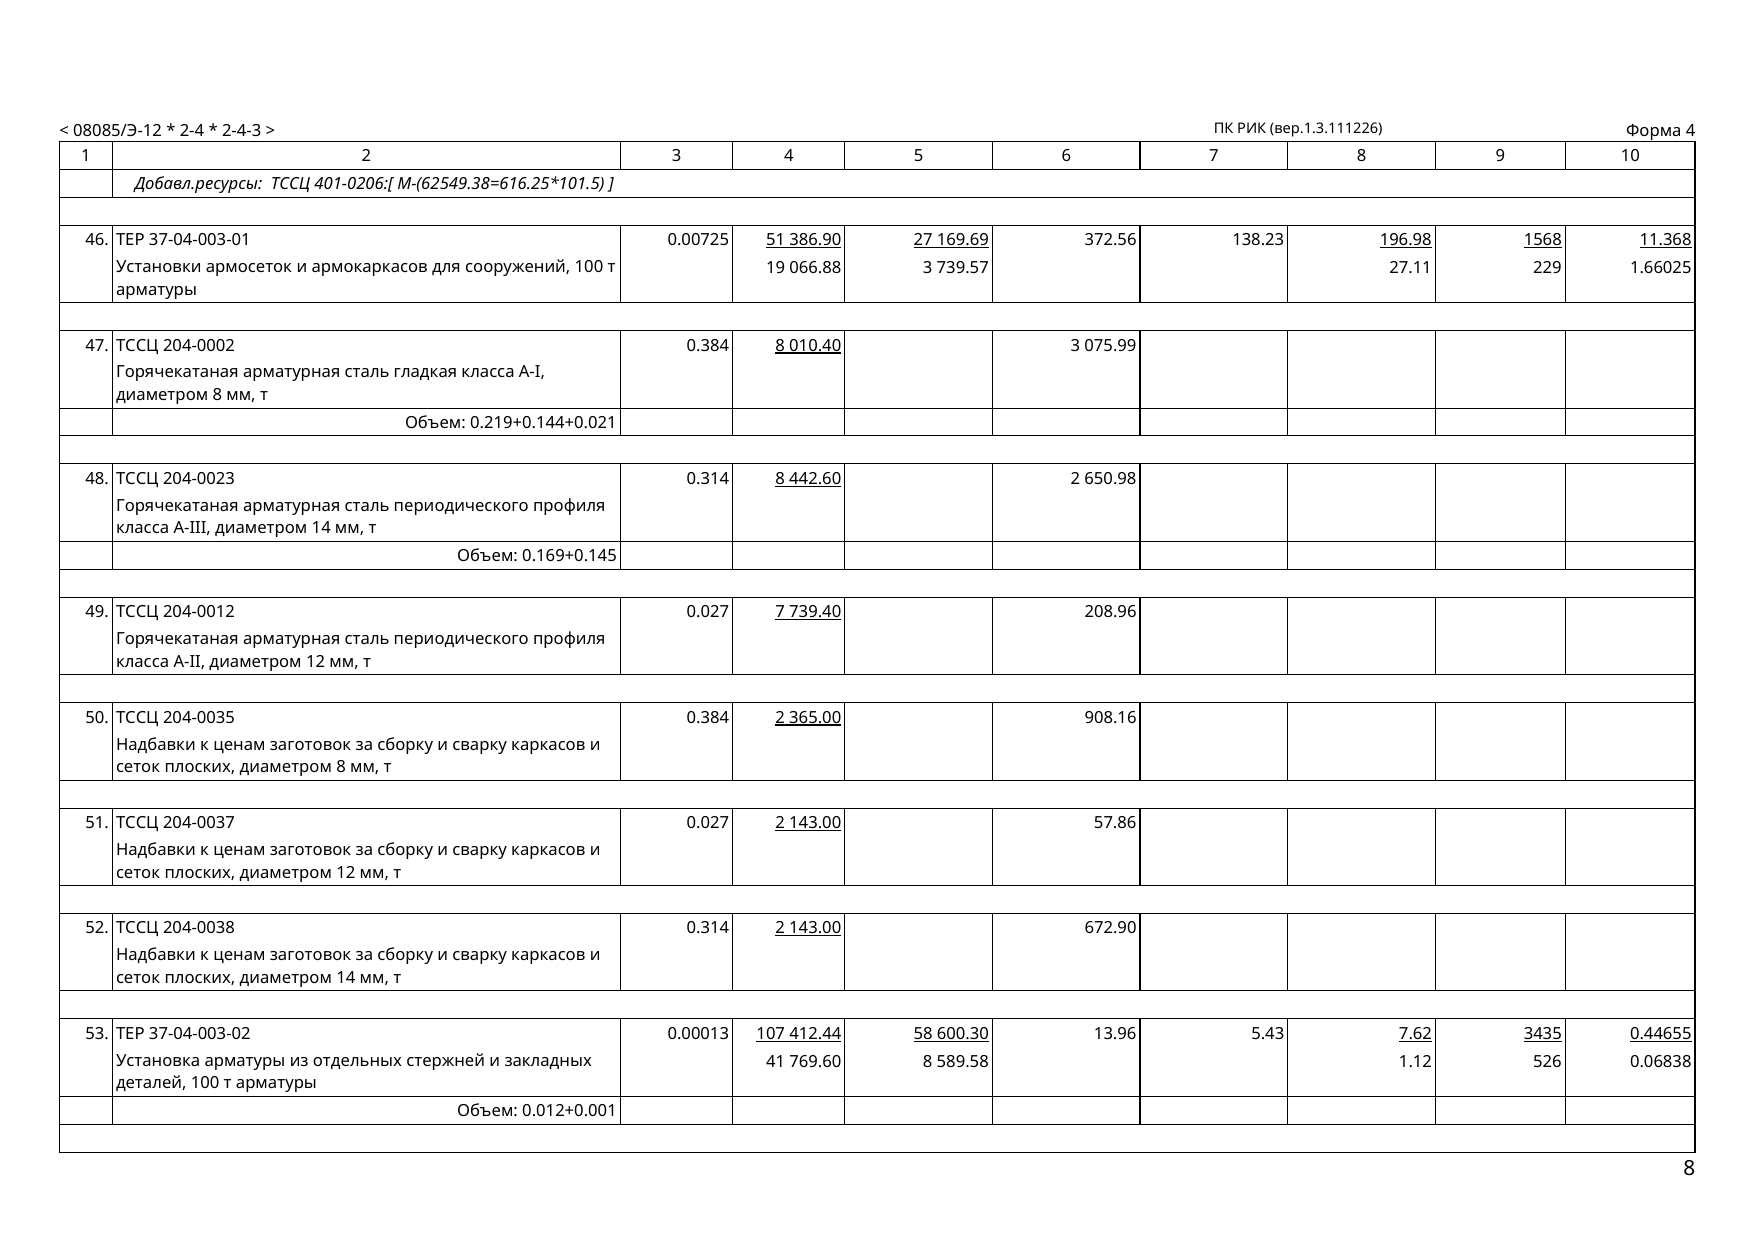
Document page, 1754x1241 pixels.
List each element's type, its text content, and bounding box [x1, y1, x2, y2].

table_cell [60, 570, 1694, 597]
table_cell [1141, 809, 1287, 885]
table_cell [1436, 491, 1565, 541]
table_cell [1288, 331, 1435, 358]
table_cell [60, 1097, 112, 1124]
table_header 1 [60, 142, 112, 169]
table_cell 27 169.69 [845, 226, 992, 252]
table_cell [1288, 409, 1435, 435]
table_cell 3435 [1436, 1019, 1565, 1046]
table_cell [60, 781, 1694, 807]
table_header 9 [1436, 142, 1565, 169]
table_cell [1288, 835, 1435, 885]
table_cell 48. [60, 464, 112, 541]
table_cell [1141, 703, 1287, 779]
table_cell 13.96 [993, 1019, 1139, 1096]
table_cell 0.384 [621, 703, 732, 779]
table_cell [1566, 491, 1694, 541]
table_cell [1436, 1097, 1565, 1124]
table_cell [1436, 703, 1565, 730]
table_cell [845, 331, 992, 358]
table_cell 7 739.40 [733, 598, 844, 624]
table_cell 41 769.60 [733, 1046, 844, 1096]
table_cell [1141, 1097, 1287, 1124]
table_cell [845, 1097, 992, 1124]
table_cell [845, 730, 992, 779]
table_cell 53. [60, 1019, 112, 1096]
table_cell [1141, 914, 1287, 990]
table_cell 51. [60, 809, 112, 885]
table_cell 908.16 [993, 703, 1139, 779]
table_header 6 [993, 142, 1139, 169]
table_cell [1436, 542, 1565, 569]
table_cell [1288, 464, 1435, 491]
table_cell [1436, 331, 1565, 358]
table_cell [1566, 331, 1694, 358]
table_cell [845, 542, 992, 569]
table_cell [1566, 914, 1694, 941]
table_cell [733, 730, 844, 779]
table_header 7 [1141, 142, 1287, 169]
table_cell 58 600.30 [845, 1019, 992, 1046]
table_cell ТССЦ 204-0035 Надбавки к ценам заготовок за сборку и сварку каркасов и сеток плоских, диаметром 8 мм, т [113, 703, 620, 779]
table_cell [845, 598, 992, 624]
table_cell [845, 703, 992, 730]
table_cell [845, 491, 992, 541]
table_cell 51 386.90 [733, 226, 844, 252]
table_cell 2 143.00 [733, 809, 844, 835]
table_cell 107 412.44 [733, 1019, 844, 1046]
table_cell 8 442.60 [733, 464, 844, 491]
table_cell [1288, 703, 1435, 730]
table_cell [1288, 625, 1435, 674]
table_cell [621, 409, 732, 435]
table_header 3 [621, 142, 732, 169]
table_cell 47. [60, 331, 112, 407]
table_cell 1.66025 [1566, 253, 1694, 302]
table_cell [1288, 1097, 1435, 1124]
table_cell [1566, 598, 1694, 624]
table_cell [1436, 358, 1565, 407]
table_cell [1141, 409, 1287, 435]
table_cell [1436, 464, 1565, 491]
table_cell [621, 542, 732, 569]
table_cell Объем: 0.169+0.145 [113, 542, 620, 569]
table_cell [845, 409, 992, 435]
table_cell 7.62 [1288, 1019, 1435, 1046]
table_cell [1566, 625, 1694, 674]
table_cell [1141, 542, 1287, 569]
table_cell 27.11 [1288, 253, 1435, 302]
table_cell [733, 409, 844, 435]
table_cell [993, 542, 1139, 569]
table_cell [60, 409, 112, 435]
table_cell [1566, 703, 1694, 730]
table_cell [733, 542, 844, 569]
table_cell [1288, 809, 1435, 835]
table_cell ТЕР 37-04-003-02 Установка арматуры из отдельных стержней и закладных деталей, 100 т арматуры [113, 1019, 620, 1096]
table_cell [1288, 914, 1435, 941]
table_cell 46. [60, 226, 112, 302]
table_cell [60, 1125, 1694, 1152]
table_cell [1288, 358, 1435, 407]
table_cell [845, 464, 992, 491]
table_cell 0.314 [621, 914, 732, 990]
table_cell 57.86 [993, 809, 1139, 885]
table_cell [993, 1097, 1139, 1124]
table_cell [1288, 730, 1435, 779]
table_cell 0.06838 [1566, 1046, 1694, 1096]
table_cell 3 075.99 [993, 331, 1139, 407]
table_cell [60, 303, 1694, 330]
table_cell [733, 1097, 844, 1124]
table_cell [1566, 542, 1694, 569]
table_cell [1436, 835, 1565, 885]
table_cell [60, 542, 112, 569]
table_cell [845, 358, 992, 407]
table_cell [1566, 358, 1694, 407]
table_cell [60, 198, 1694, 224]
table_cell 0.00013 [621, 1019, 732, 1096]
table_cell [1141, 598, 1287, 674]
table_cell 1568 [1436, 226, 1565, 252]
table_cell 138.23 [1141, 226, 1287, 302]
table_cell [733, 625, 844, 674]
table_cell [845, 941, 992, 990]
table_cell [60, 675, 1694, 702]
table_cell [845, 625, 992, 674]
table_cell [1566, 835, 1694, 885]
table_cell 11.368 [1566, 226, 1694, 252]
table_cell [1436, 625, 1565, 674]
table_cell 5.43 [1141, 1019, 1287, 1096]
table_cell 0.027 [621, 809, 732, 885]
table_cell [845, 835, 992, 885]
table_cell 0.027 [621, 598, 732, 674]
table_cell [1566, 809, 1694, 835]
table_cell ТССЦ 204-0038 Надбавки к ценам заготовок за сборку и сварку каркасов и сеток плоских, диаметром 14 мм, т [113, 914, 620, 990]
table_cell [1436, 730, 1565, 779]
table_cell ТССЦ 204-0023 Горячекатаная арматурная сталь периодического профиля класса А-III, диаметром 14 мм, т [113, 464, 620, 541]
table_cell [60, 436, 1694, 463]
table_cell [621, 1097, 732, 1124]
table_cell ТССЦ 204-0002 Горячекатаная арматурная сталь гладкая класса А-I, диаметром 8 мм, т [113, 331, 620, 407]
table_cell 8 010.40 [733, 331, 844, 358]
table_cell ТЕР 37-04-003-01 Установки армосеток и армокаркасов для сооружений, 100 т арматуры [113, 226, 620, 302]
table_cell 52. [60, 914, 112, 990]
table_cell [1436, 809, 1565, 835]
table_cell [1566, 464, 1694, 491]
table_header 4 [733, 142, 844, 169]
table_cell ТССЦ 204-0037 Надбавки к ценам заготовок за сборку и сварку каркасов и сеток плоских, диаметром 12 мм, т [113, 809, 620, 885]
table_cell 49. [60, 598, 112, 674]
table_cell [1436, 914, 1565, 941]
table_header 8 [1288, 142, 1435, 169]
table_cell [1566, 1097, 1694, 1124]
table_header 2 [113, 142, 620, 169]
table_cell 3 739.57 [845, 253, 992, 302]
table_cell 19 066.88 [733, 253, 844, 302]
table_cell [1436, 598, 1565, 624]
table_cell [733, 491, 844, 541]
table_cell 1.12 [1288, 1046, 1435, 1096]
table_cell ТССЦ 204-0012 Горячекатаная арматурная сталь периодического профиля класса А-II, диаметром 12 мм, т [113, 598, 620, 674]
table_cell 372.56 [993, 226, 1139, 302]
table_cell [1288, 598, 1435, 624]
table_cell 0.44655 [1566, 1019, 1694, 1046]
table_cell 672.90 [993, 914, 1139, 990]
table_cell [1288, 542, 1435, 569]
table_header 10 [1566, 142, 1694, 169]
table_cell 0.00725 [621, 226, 732, 302]
table_cell Добавл.ресурсы: ТССЦ 401-0206:[ М-(62549.38=616.25*101.5) ] [113, 170, 1694, 197]
table_cell 8 589.58 [845, 1046, 992, 1096]
table_cell [1141, 464, 1287, 541]
table_cell [733, 358, 844, 407]
table_cell [1288, 491, 1435, 541]
table_cell [733, 835, 844, 885]
table_cell 0.384 [621, 331, 732, 407]
table_cell 2 650.98 [993, 464, 1139, 541]
table_cell [1436, 941, 1565, 990]
table_cell [733, 941, 844, 990]
table_cell 50. [60, 703, 112, 779]
table_cell [845, 914, 992, 941]
table_cell [845, 809, 992, 835]
table_cell [1288, 941, 1435, 990]
table_cell 526 [1436, 1046, 1565, 1096]
table_cell 208.96 [993, 598, 1139, 674]
table_cell [993, 409, 1139, 435]
table_cell [60, 991, 1694, 1018]
table_cell [1566, 730, 1694, 779]
table_cell 229 [1436, 253, 1565, 302]
table_cell [1566, 941, 1694, 990]
table_cell [60, 170, 112, 197]
table_header 5 [845, 142, 992, 169]
table_cell [1436, 409, 1565, 435]
table_cell [1566, 409, 1694, 435]
table_cell Объем: 0.012+0.001 [113, 1097, 620, 1124]
table_cell 2 143.00 [733, 914, 844, 941]
table_cell 0.314 [621, 464, 732, 541]
table_cell 2 365.00 [733, 703, 844, 730]
table_cell [1141, 331, 1287, 407]
table_cell Объем: 0.219+0.144+0.021 [113, 409, 620, 435]
table_cell [60, 886, 1694, 913]
table_cell 196.98 [1288, 226, 1435, 252]
